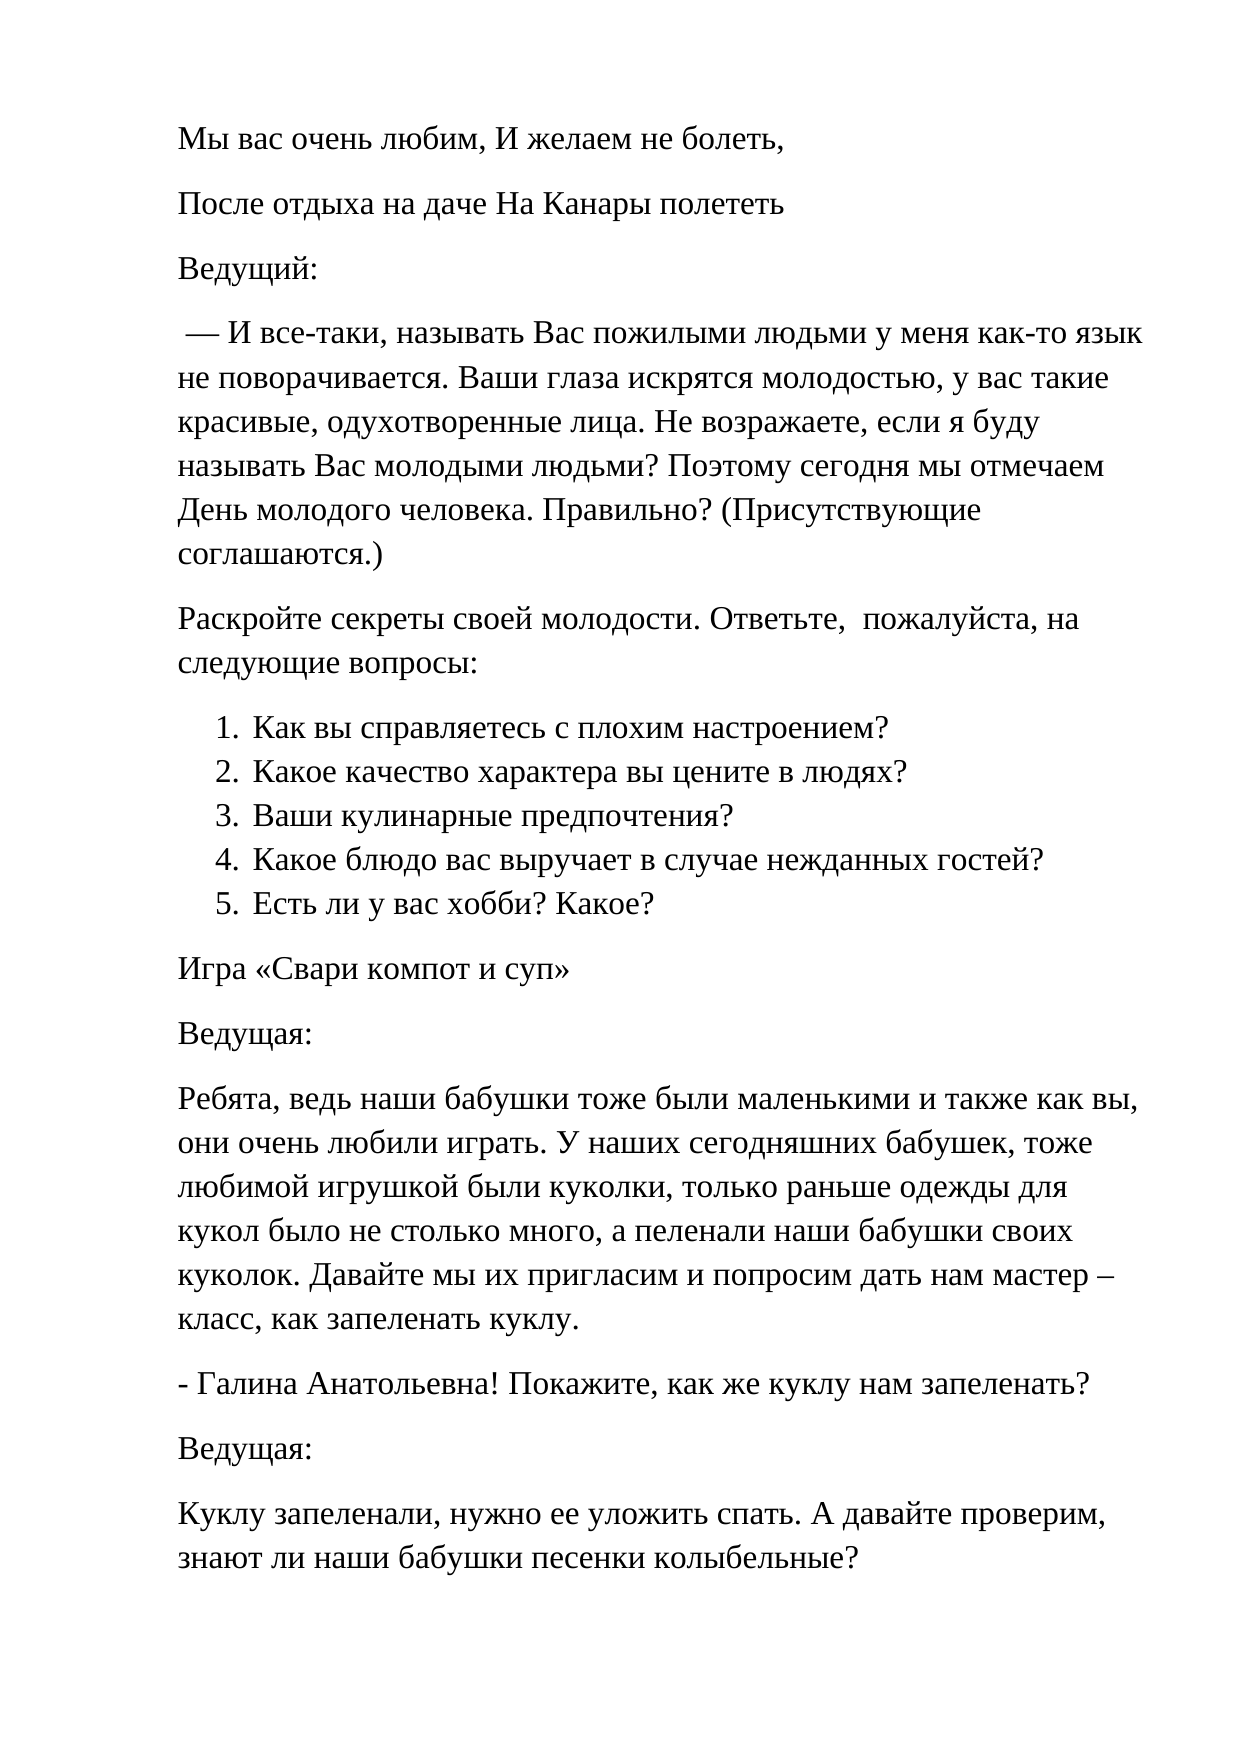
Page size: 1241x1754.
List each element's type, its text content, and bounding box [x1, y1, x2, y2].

list Есть ли у вас хобби? Какое? [215, 883, 1152, 922]
list Как вы справляетесь с плохим настроением? [215, 707, 1152, 745]
text — И все-таки, называть Вас пожилыми людьми у меня как-то язык не поворачивается. Ваши глаза искрятся молодостью, у вас такие красивые, одухотворенные лица. Не возражаете, если я буду называть Вас молодыми людьми? Поэтому сегодня мы отмечаем День молодого человека. Правильно? (Присутствующие соглашаются.) [177, 313, 1152, 571]
text Мы вас очень любим, И желаем не болеть, [177, 118, 1152, 156]
list Какое качество характера вы цените в людях? [215, 751, 1152, 789]
text Ведущая: [177, 1013, 1152, 1051]
text Раскройте секреты своей молодости. Ответьте, пожалуйста, на следующие вопросы: [177, 598, 1152, 680]
text После отдыха на даче На Канары полететь [177, 183, 1152, 221]
list Ваши кулинарные предпочтения? [215, 795, 1152, 833]
text Ведущий: [177, 248, 1152, 286]
text Ребята, ведь наши бабушки тоже были маленькими и также как вы, они очень любили играть. У наших сегодняшних бабушек, тоже любимой игрушкой были куколки, только раньше одежды для кукол было не столько много, а пеленали наши бабушки своих куколок. Давайте мы их пригласим и попросим дать нам мастер – класс, как запеленать куклу. [177, 1078, 1152, 1337]
text Игра «Свари компот и суп» [177, 948, 1152, 986]
text Куклу запеленали, нужно ее уложить спать. А давайте проверим, знают ли наши бабушки песенки колыбельные? [177, 1493, 1152, 1575]
text - Галина Анатольевна! Покажите, как же куклу нам запеленать? [177, 1363, 1152, 1401]
text Ведущая: [177, 1428, 1152, 1466]
list Какое блюдо вас выручает в случае нежданных гостей? [215, 839, 1152, 877]
